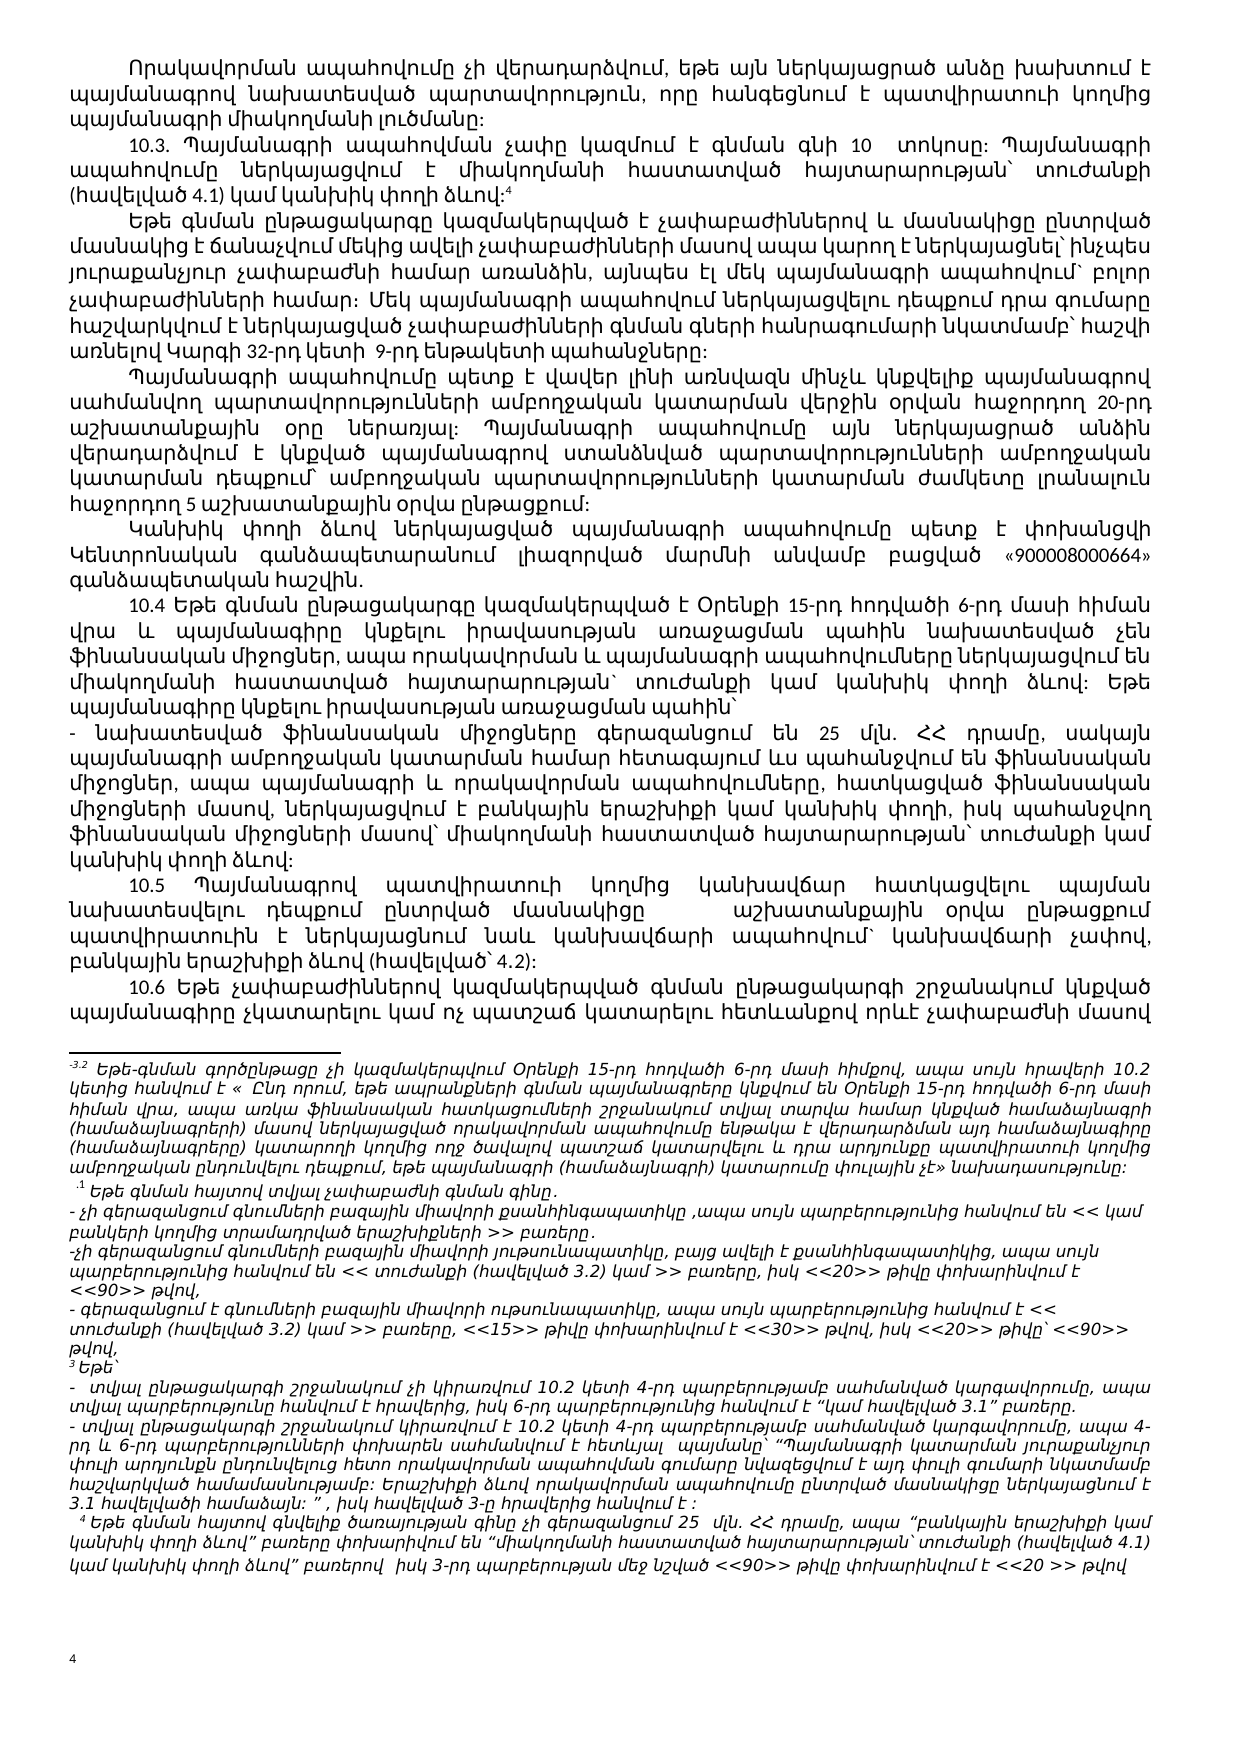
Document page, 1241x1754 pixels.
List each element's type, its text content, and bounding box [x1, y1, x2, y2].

text 10.3. Պայմանագրի ապահովման չափը կազմում է գնման գնի 10 տոկոսը: Պայմանագրի ապահովումը ներկայացվում է միակողմանի հաստատված հայտարարության՝ տուժանքի (հավելված 4.1) կամ կանխիկ փողի ձևով: [69, 132, 1152, 208]
text - նախատեսված ֆինանսական միջոցները գերազանցում են 25 մլն. ՀՀ դրամը, սակայն պայմանագրի ամբողջական կատարման համար հետագայում ևս պահանջվում են ֆինանսական միջոցներ, ապա պայմանագրի և որակավորման ապահովումները, հատկացված ֆինանսական միջոցների մասով, ներկայացվում է բանկային երաշխիքի կամ կանխիկ փողի, իսկ պահանջվող ֆինանսական միջոցների մասով՝ միակողմանի հաստատված հայտարարության՝ տուժանքի կամ կանխիկ փողի ձևով: [69, 720, 1152, 872]
text Եթե գնման ընթացակարգը կազմակերպված է չափաբաժիններով և մասնակիցը ընտրված մասնակից է ճանաչվում մեկից ավելի չափաբաժինների մասով ապա կարող է ներկայացնել՝ ինչպես յուրաքանչյուր չափաբաժնի համար առանձին, այնպես էլ մեկ պայմանագրի ապահովում` բոլոր չափաբաժինների համար։ Մեկ պայմանագրի ապահովում ներկայացվելու դեպքում դրա գումարը հաշվարկվում է ներկայացված չափաբաժինների գնման գների հանրագումարի նկատմամբ՝ հաշվի առնելով Կարգի 32-րդ կետի 9-րդ ենթակետի պահանջները: [69, 208, 1152, 364]
text 10.5 Պայմանագրով պատվիրատուի կողմից կանխավճար հատկացվելու պայման նախատեսվելու դեպքում ընտրված մասնակիցը աշխատանքային օրվա ընթացքում պատվիրատուին է ներկայացնում նաև կանխավճարի ապահովում` կանխավճարի չափով, բանկային երաշխիքի ձևով (հավելված՝ 4․2): [69, 872, 1152, 974]
text Պայմանագրի ապահովումը պետք է վավեր լինի առնվազն մինչև կնքվելիք պայմանագրով սահմանվող պարտավորությունների ամբողջական կատարման վերջին օրվան հաջորդող 20-րդ աշխատանքային օրը ներառյալ: Պայմանագրի ապահովումը այն ներկայացրած անձին վերադարձվում է կնքված պայմանագրով ստանձնված պարտավորությունների ամբողջական կատարման դեպքում՝ ամբողջական պարտավորությունների կատարման ժամկետը լրանալուն հաջորդող 5 աշխատանքային օրվա ընթացքում: [69, 364, 1152, 516]
text 10.4 Եթե գնման ընթացակարգը կազմակերպված է Օրենքի 15-րդ հոդվածի 6-րդ մասի հիման վրա և պայմանագիրը կնքելու իրավասության առաջացման պահին նախատեսված չեն ֆինանսական միջոցներ, ապա որակավորման և պայմանագրի ապահովումները ներկայացվում են միակողմանի հաստատված հայտարարության` տուժանքի կամ կանխիկ փողի ձևով: Եթե պայմանագիրը կնքելու իրավասության առաջացման պահին՝ [69, 593, 1152, 720]
text Կանխիկ փողի ձևով ներկայացված պայմանագրի ապահովումը պետք է փոխանցվի Կենտրոնական գանձապետարանում լիազորված մարմնի անվամբ բացված «900008000664» գանձապետական հաշվին. [69, 516, 1152, 593]
text 10.6 Եթե չափաբաժիններով կազմակերպված գնման ընթացակարգի շրջանակում կնքված պայմանագիրը չկատարելու կամ ոչ պատշաճ կատարելու հետևանքով որևէ չափաբաժնի մասով լուծվում է, ապա որակավորման և պայմանագրի ապահովումները վճարվում են միայն այդ չափաբաժնի նկատմամբ հաշվարկված գումարի չափով: [69, 974, 1152, 1025]
text Որակավորման ապահովումը չի վերադարձվում, եթե այն ներկայացրած անձը խախտում է պայմանագրով նախատեսված պարտավորություն, որը հանգեցնում է պատվիրատուի կողմից պայմանագրի միակողմանի լուծմանը: [69, 56, 1152, 132]
